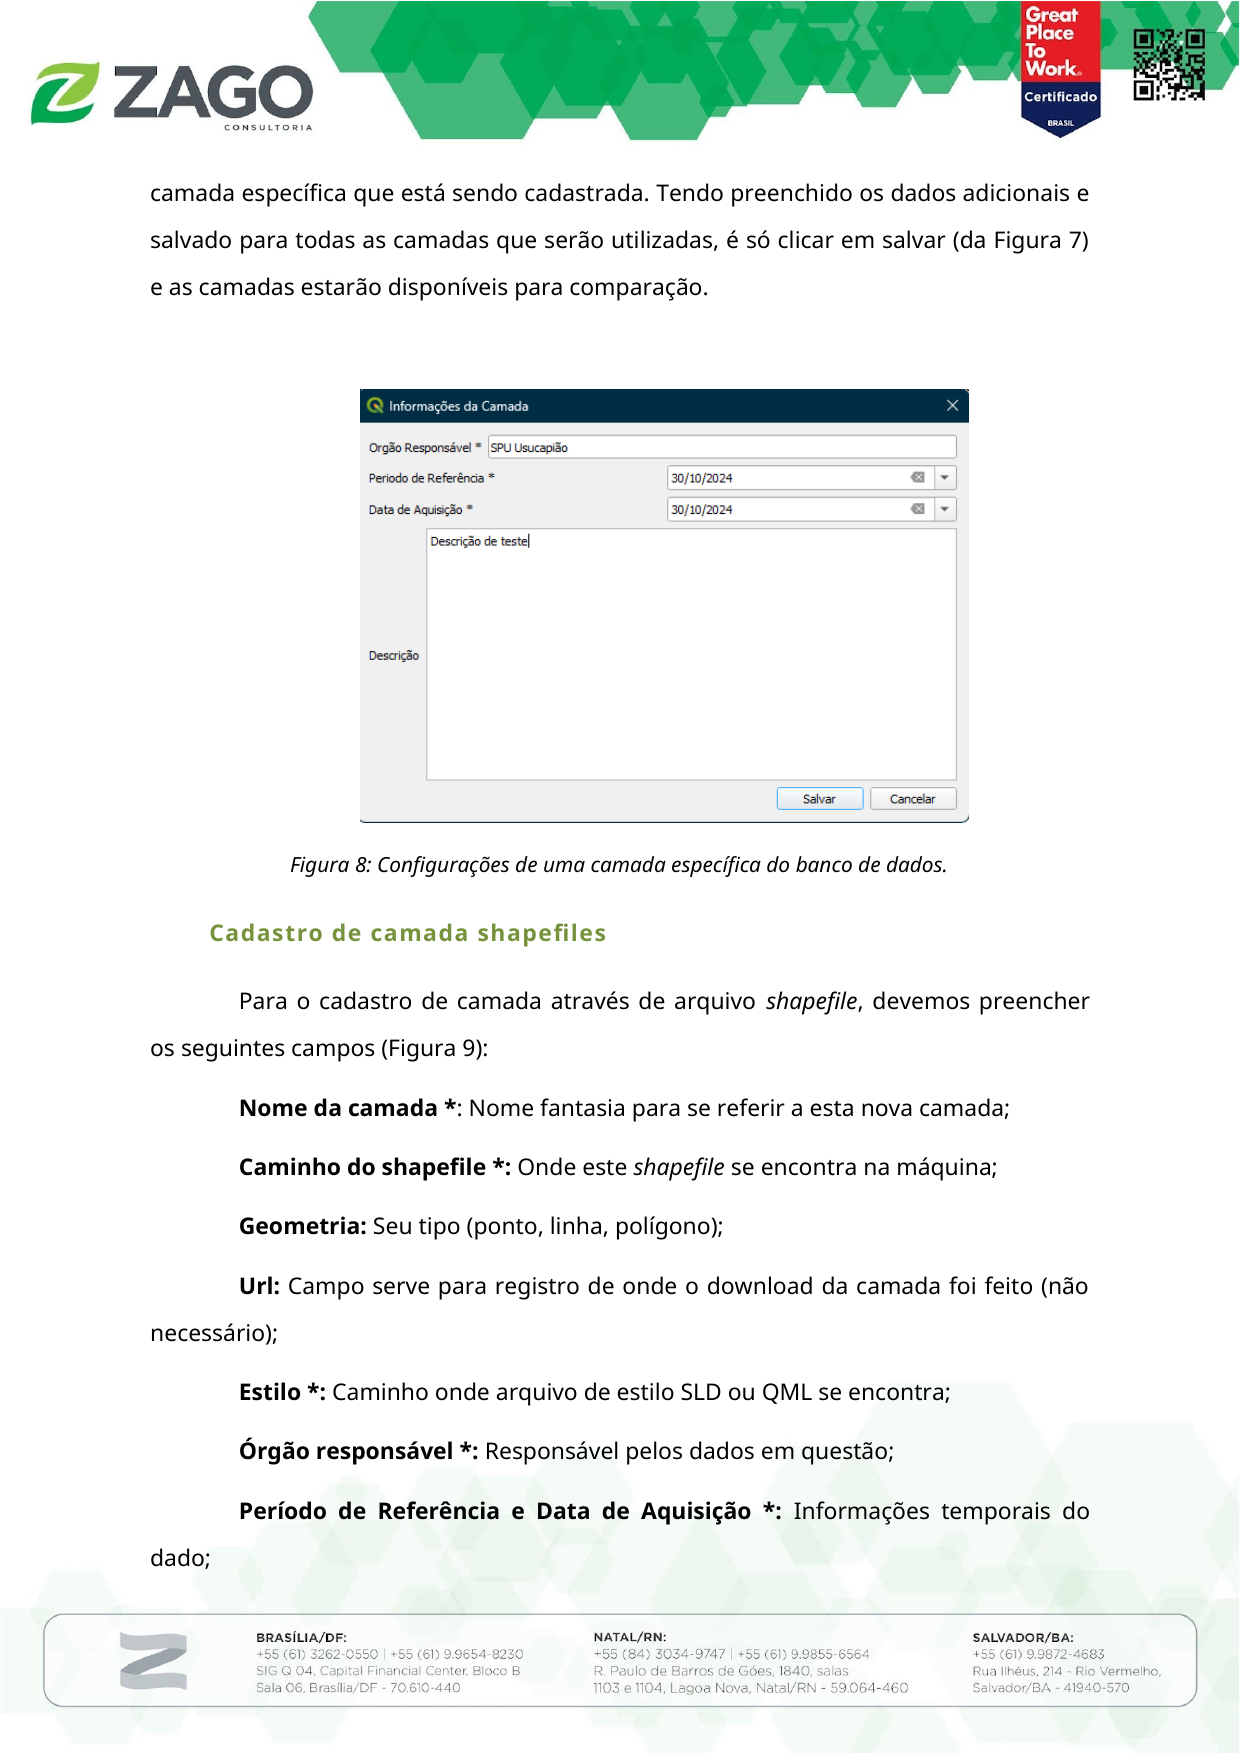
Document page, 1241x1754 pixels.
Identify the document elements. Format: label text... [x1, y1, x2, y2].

text Url: Campo serve para registro de onde o download da camada foi feito (não necessário); [150, 1269, 1090, 1348]
text Caminho do shapefile *: Onde este shapefile se encontra na máquina; [150, 1151, 1090, 1182]
text Período de Referência e Data de Aquisição *: Informações temporais do dado; [150, 1494, 1090, 1573]
text Geometria: Seu tipo (ponto, linha, polígono); [150, 1210, 1090, 1241]
text Figura 8: Configurações de uma camada específica do banco de dados. [150, 851, 1090, 879]
picture [0, 1, 1240, 1753]
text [150, 177, 1090, 302]
text Estilo *: Caminho onde arquivo de estilo SLD ou QML se encontra; [150, 1376, 1090, 1407]
text Para o cadastro de camada através de arquivo shapefile, devemos preencher os seguintes campos (Figura 9): [150, 985, 1090, 1063]
text Órgão responsável *: Responsável pelos dados em questão; [150, 1435, 1090, 1466]
subtitle Cadastro de camada shapefiles [150, 916, 1090, 948]
text Nome da camada *: Nome fantasia para se referir a esta nova camada; [150, 1091, 1090, 1123]
